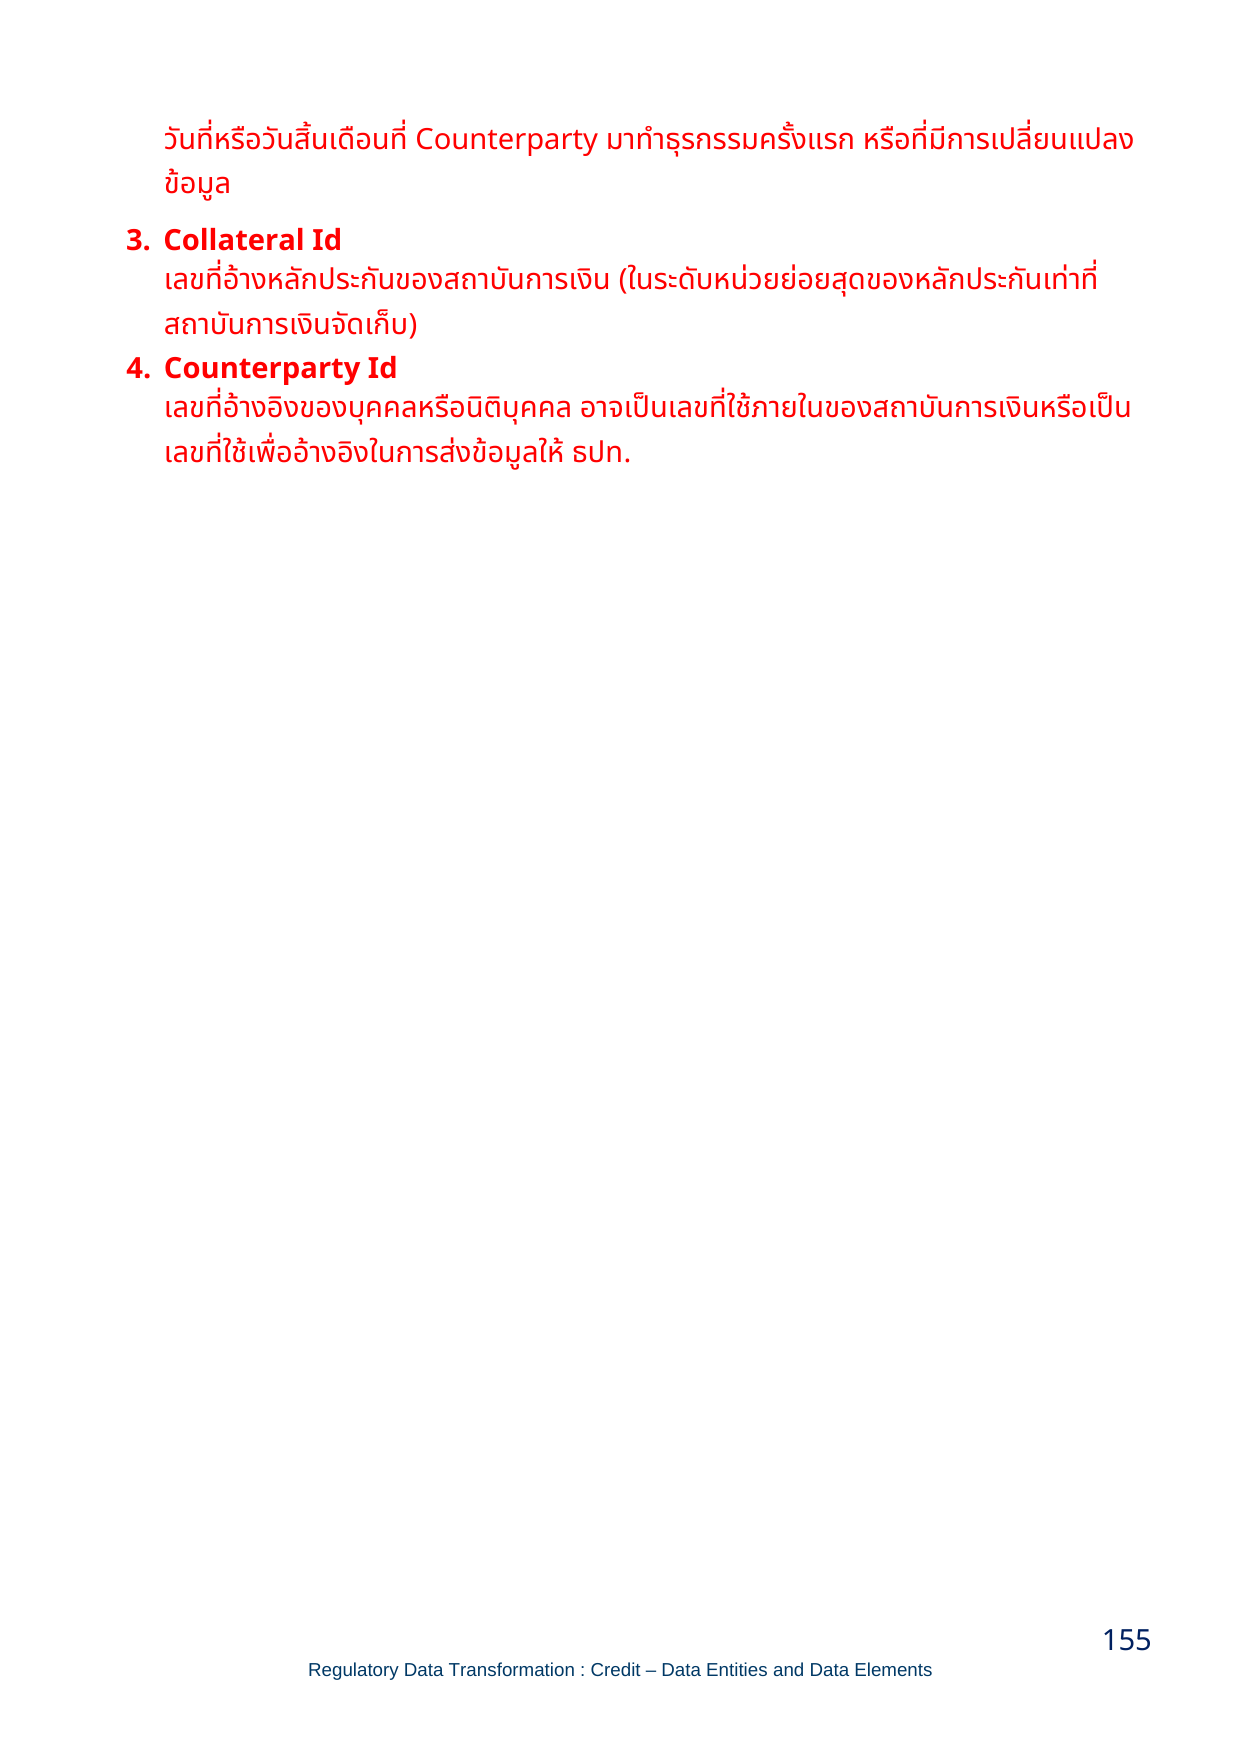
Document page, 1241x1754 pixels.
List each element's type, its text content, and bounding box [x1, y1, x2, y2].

list Collateral Id [126, 219, 1152, 259]
list Counterparty Id [126, 347, 1152, 387]
list เลขที่อ้างหลักประกันของสถาบันการเงิน (ในระดับหน่วยย่อยสุดของหลักประกันเท่าที่สถาบันการเงินจัดเก็บ) [164, 259, 1152, 347]
list วันที่หรือวันสิ้นเดือนที่ Counterparty มาทำธุรกรรมครั้งแรก หรือที่มีการเปลี่ยนแปลงข้อมูล [164, 118, 1152, 206]
list เลขที่อ้างอิงของบุคคลหรือนิติบุคคล อาจเป็นเลขที่ใช้ภายในของสถาบันการเงินหรือเป็นเลขที่ใช้เพื่ออ้างอิงในการส่งข้อมูลให้ ธปท. [164, 387, 1152, 475]
